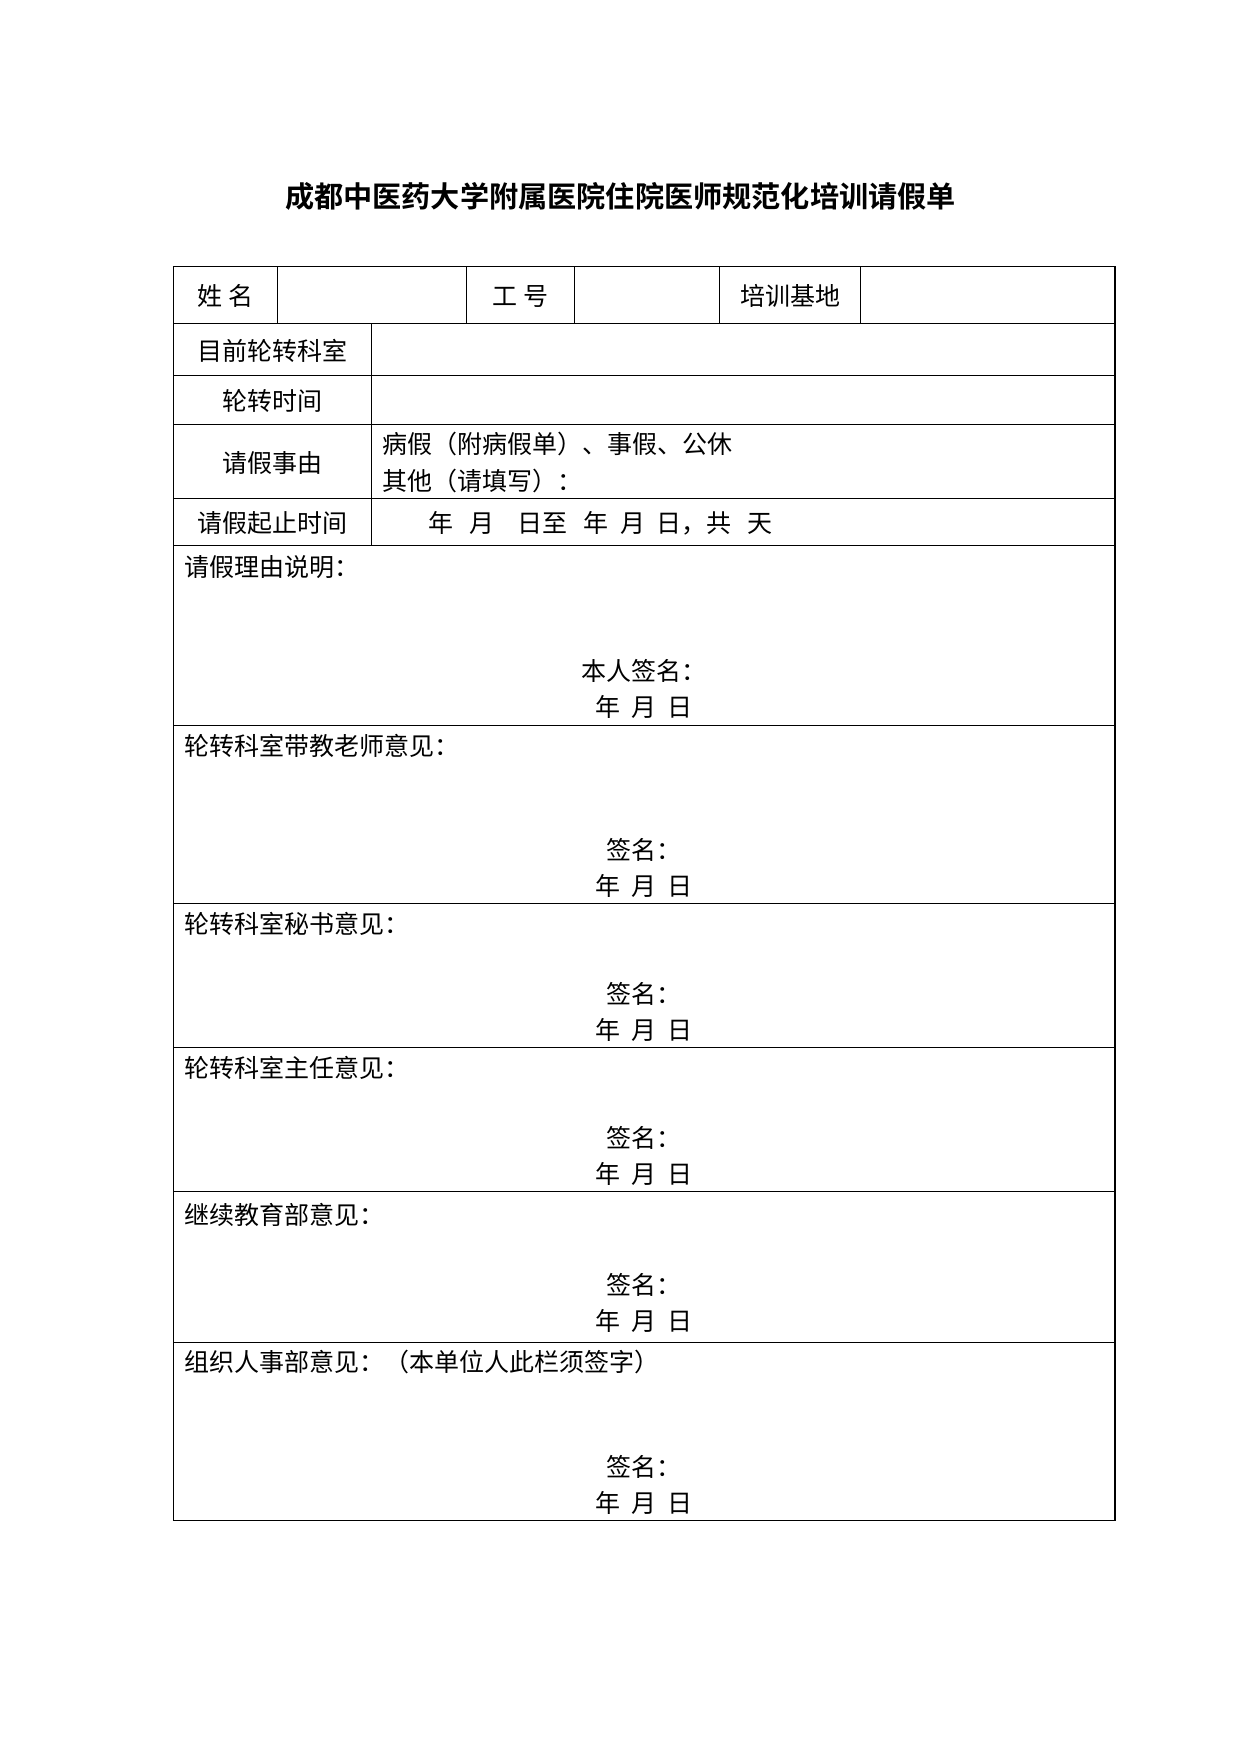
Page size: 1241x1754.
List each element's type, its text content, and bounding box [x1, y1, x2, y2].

table_cell 组织人事部意见：（本单位人此栏须签字） 签名： 年 月 日 [174, 1343, 1114, 1519]
table_cell 轮转科室秘书意见： 签名： 年 月 日 [174, 904, 1114, 1047]
table_cell 继续教育部意见： 签名： 年 月 日 [174, 1192, 1114, 1342]
table_header [575, 267, 719, 323]
table_cell 轮转科室带教老师意见： 签名： 年 月 日 [174, 726, 1114, 903]
table_cell 目前轮转科室 [174, 324, 371, 375]
table_cell 请假事由 [174, 425, 371, 497]
table_header [861, 267, 1114, 323]
table_header [278, 267, 466, 323]
table_cell [372, 376, 1114, 424]
table_cell 轮转科室主任意见： 签名： 年 月 日 [174, 1048, 1114, 1191]
table_cell 年 月 日至 年 月 日，共 天 [372, 499, 1114, 544]
table_cell 请假起止时间 [174, 499, 371, 544]
table_cell [372, 324, 1114, 375]
text 成都中医药大学附属医院住院医师规范化培训请假单 [187, 162, 1053, 227]
table_cell 病假（附病假单）、事假、公休 其他（请填写）： [372, 425, 1114, 497]
table_cell 请假理由说明： 本人签名： 年 月 日 [174, 546, 1114, 725]
table_cell 轮转时间 [174, 376, 371, 424]
table_header 工 号 [467, 267, 574, 323]
table_header 姓 名 [174, 267, 277, 323]
table_header 培训基地 [720, 267, 860, 323]
